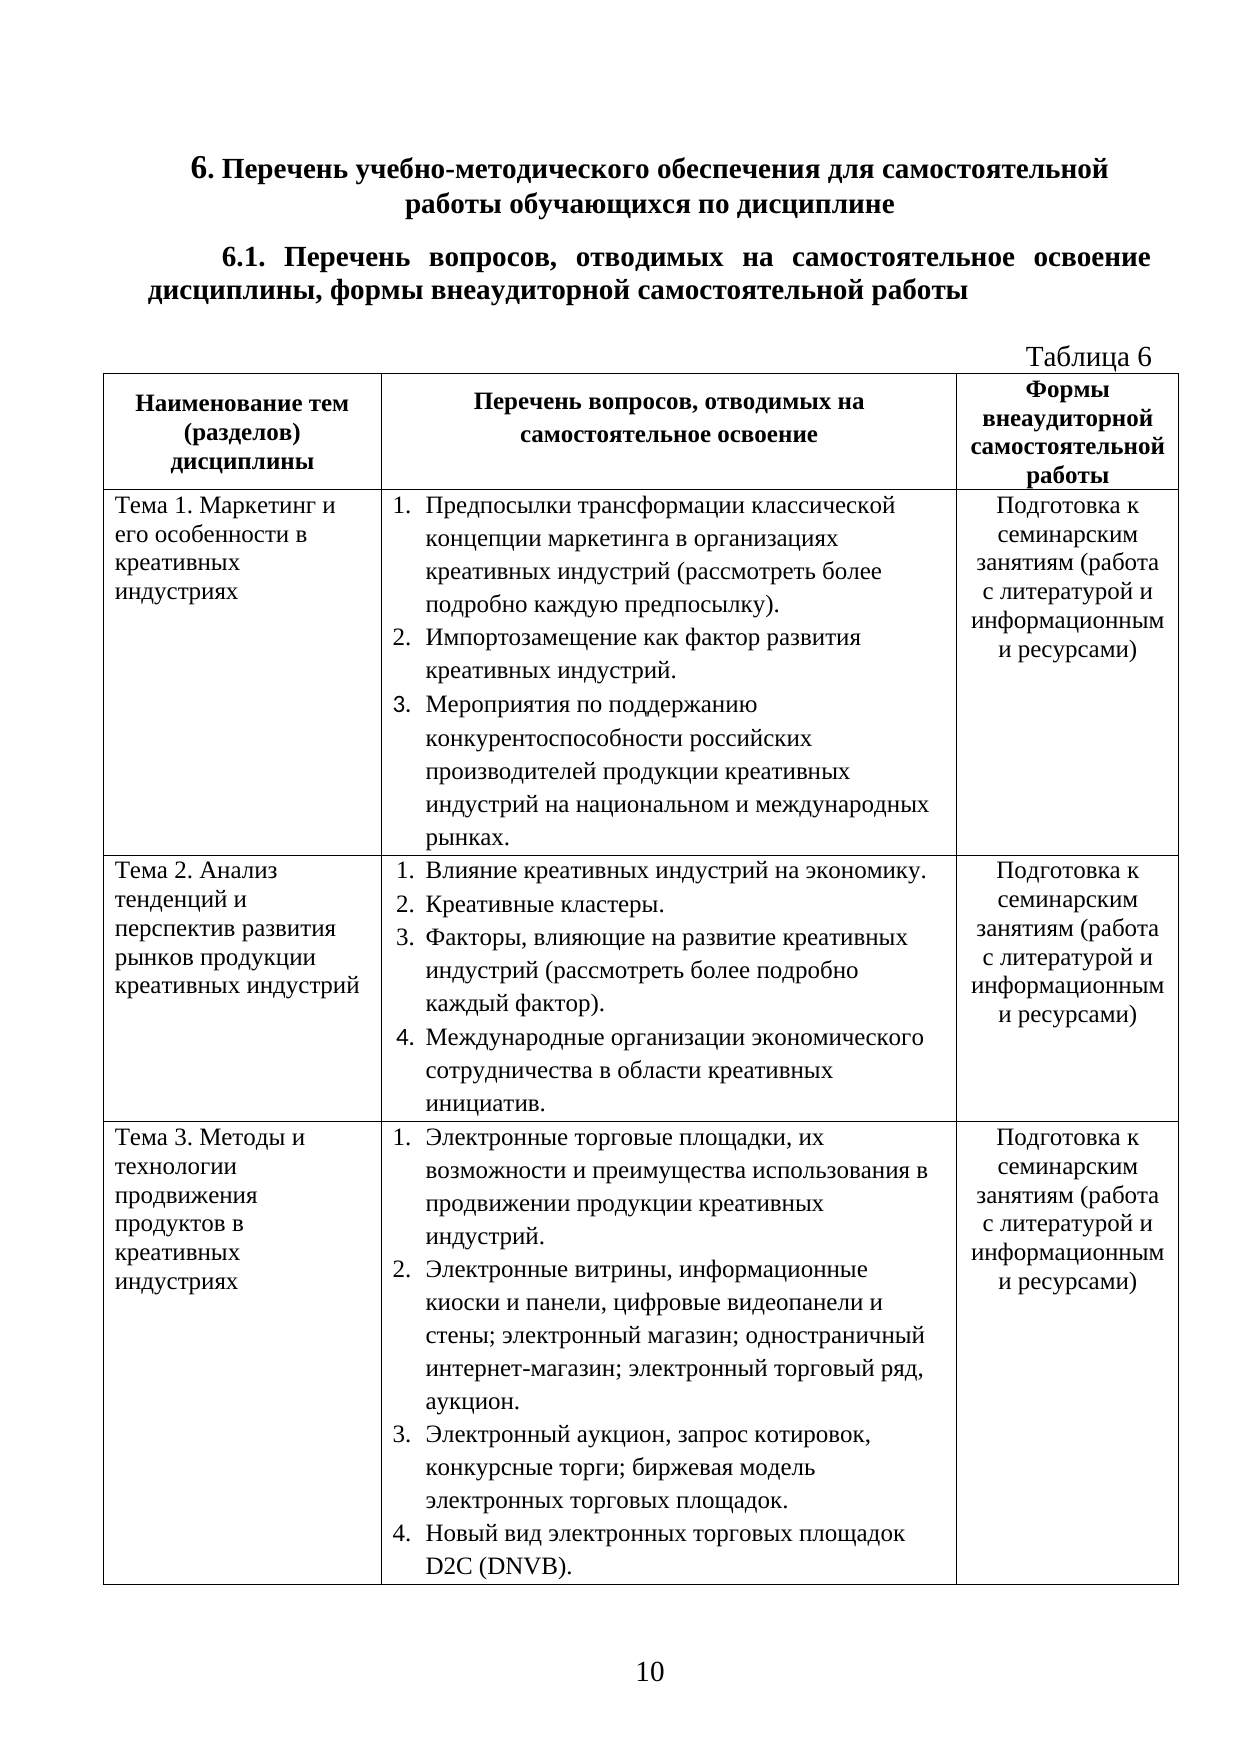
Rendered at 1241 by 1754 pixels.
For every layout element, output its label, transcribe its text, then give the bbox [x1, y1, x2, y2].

table_cell Влияние креативных индустрий на экономику. Креативные кластеры. Факторы, влияющие на развитие креативных индустрий (рассмотреть более подробно каждый фактор). Международные организации экономического сотрудничества в области креативных инициатив. [382, 856, 956, 1121]
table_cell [104, 1122, 381, 1584]
table_cell Тема 1. Маркетинг и его особенности в креативных индустриях [104, 490, 381, 854]
table_header Перечень вопросов, отводимых на самостоятельное освоение [382, 374, 956, 489]
subtitle 6.1. Перечень вопросов, отводимых на самостоятельное освоение дисциплины, формы внеаудиторной самостоятельной работы [148, 239, 1152, 306]
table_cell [382, 1122, 956, 1584]
table_header Формы внеаудиторной самостоятельной работы [957, 374, 1178, 489]
table_header Наименование тем (разделов) дисциплины [104, 374, 381, 489]
table_cell Подготовка к семинарским занятиям (работа с литературой и информационными ресурсами) [957, 490, 1178, 854]
text Таблица 6 [148, 339, 1152, 373]
subtitle 6. Перечень учебно-методического обеспечения для самостоятельной работы обучающихся по дисциплине [148, 148, 1152, 219]
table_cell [957, 1122, 1178, 1584]
table_cell Тема 2. Анализ тенденций и перспектив развития рынков продукции креативных индустрий [104, 856, 381, 1121]
table_cell Подготовка к семинарским занятиям (работа с литературой и информационными ресурсами) [957, 856, 1178, 1121]
table_cell Предпосылки трансформации классической концепции маркетинга в организациях креативных индустрий (рассмотреть более подробно каждую предпосылку). Импортозамещение как фактор развития креативных индустрий. Мероприятия по поддержанию конкурентоспособности российских производителей продукции креативных индустрий на национальном и международных рынках. [382, 490, 956, 854]
